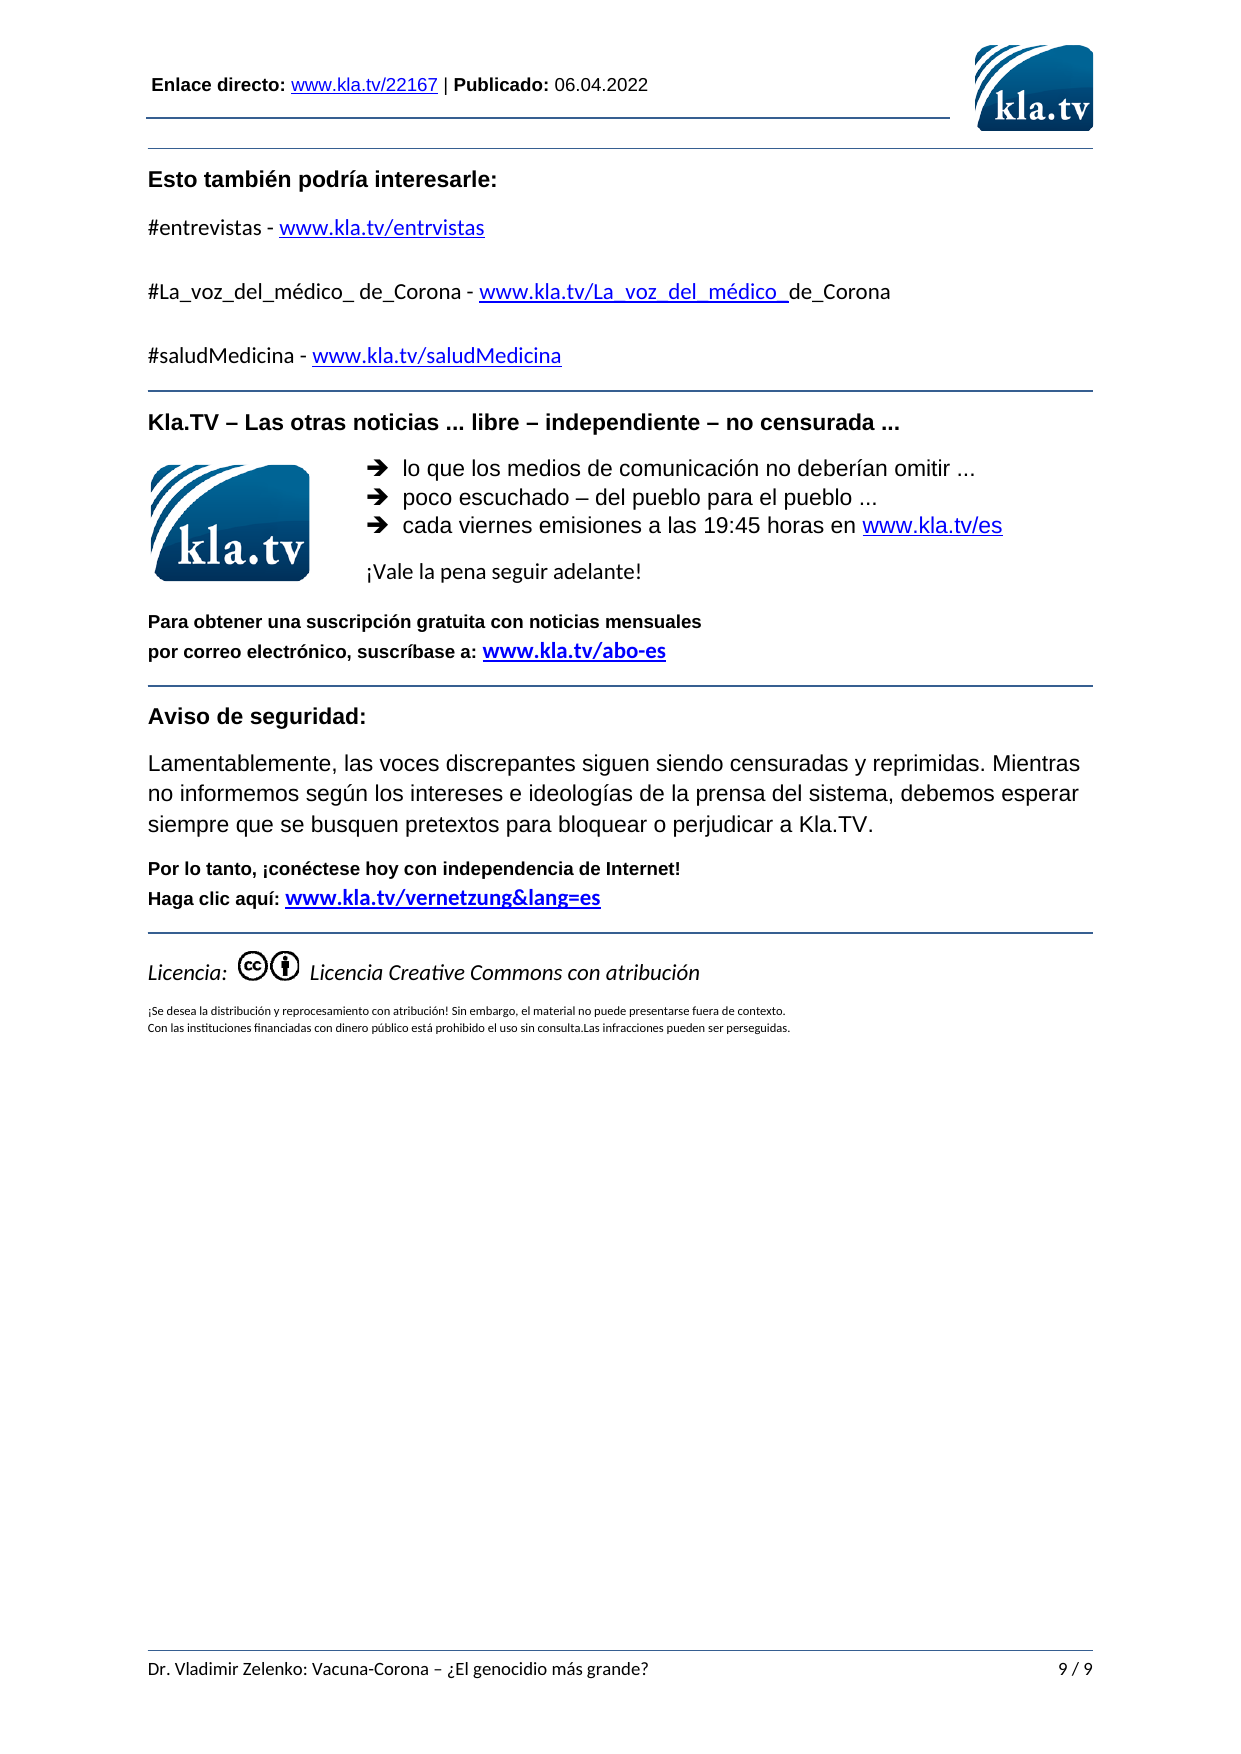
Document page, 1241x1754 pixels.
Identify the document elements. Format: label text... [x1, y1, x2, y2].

list lo que los medios de comunicación no deberían omitir ... [185, 455, 1093, 482]
list cada viernes emisiones a las 19:45 horas en www.kla.tv/es [309, 512, 1093, 539]
text Por lo tanto, ¡conéctese hoy con independencia de Internet! Haga clic aquí: www.kla.tv/vernetzung&lang=es [148, 857, 1093, 911]
text Licencia: Licencia Creative Commons con atribución [148, 934, 1093, 986]
picture [150, 464, 309, 580]
text ¡Se desea la distribución y reprocesamiento con atribución! Sin embargo, el material no puede presentarse fuera de contexto. Con las instituciones financiadas con dinero público está prohibido el uso sin consulta.Las infracciones pueden ser perseguidas. [148, 1003, 1093, 1036]
text ¡Vale la pena seguir adelante! [148, 557, 1093, 585]
text Lamentablemente, las voces discrepantes siguen siendo censuradas y reprimidas. Mientras no informemos según los intereses e ideologías de la prensa del sistema, debemos esperar siempre que se busquen pretextos para bloquear o perjudicar a Kla.TV. [148, 750, 1093, 837]
picture [974, 45, 1093, 129]
text Aviso de seguridad: [148, 687, 1093, 729]
picture [296, 464, 309, 473]
text Kla.TV – Las otras noticias ... libre – independiente – no censurada ... [148, 392, 1093, 435]
text #entrevistas - www.kla.tv/entrvistas #La_voz_del_médico_ de_Corona - www.kla.tv/La_voz_del_médico_de_Corona #saludMedicina - www.kla.tv/saludMedicina [148, 213, 1093, 369]
picture [1084, 45, 1093, 51]
text Esto también podría interesarle: [148, 149, 1093, 192]
list poco escuchado – del pueblo para el pueblo ... [309, 484, 1093, 510]
text Para obtener una suscripción gratuita con noticias mensuales por correo electrónico, suscríbase a: www.kla.tv/abo-es [148, 610, 1093, 664]
picture [237, 950, 300, 981]
